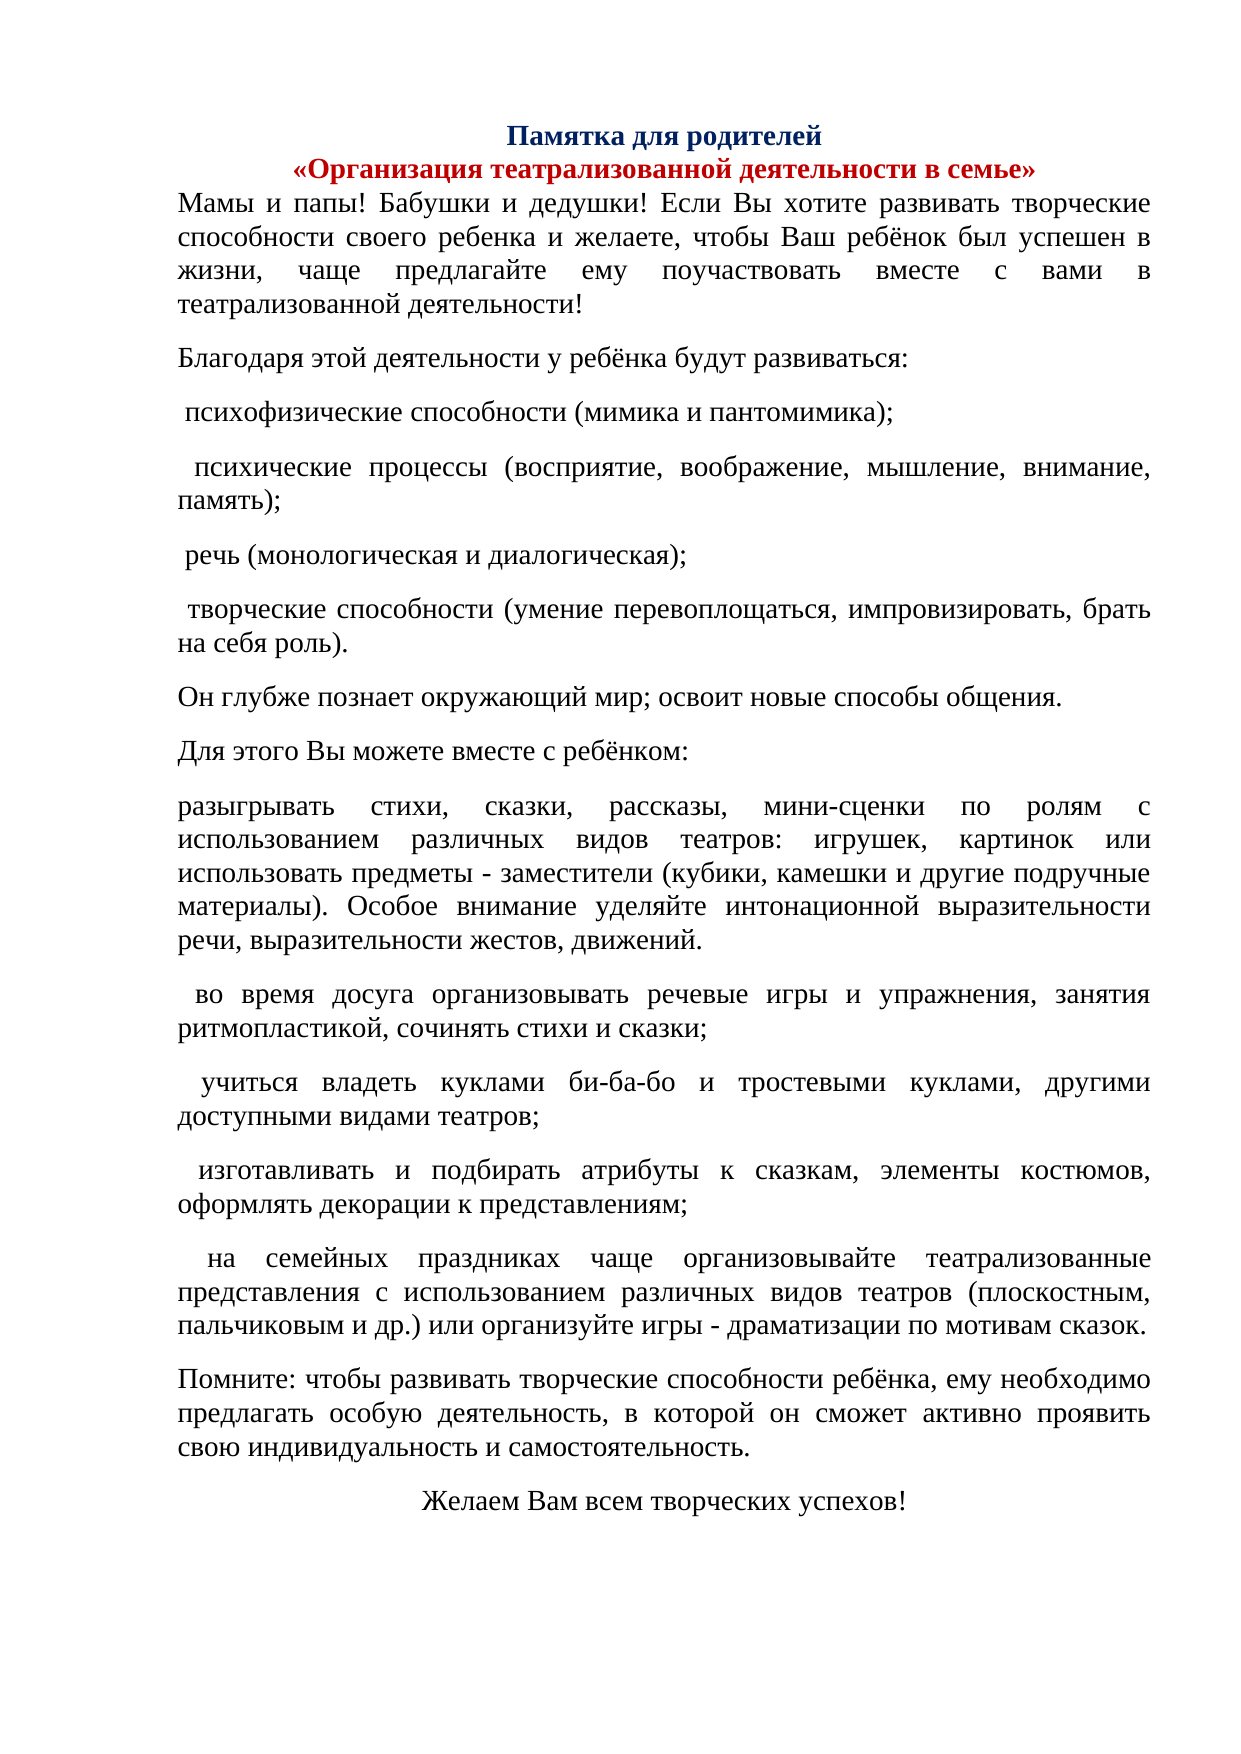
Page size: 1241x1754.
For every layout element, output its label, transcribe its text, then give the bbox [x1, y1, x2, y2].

text психические процессы (восприятие, воображение, мышление, внимание, память); [177, 449, 1152, 516]
text Он глубже познает окружающий мир; освоит новые способы общения. [177, 679, 1152, 713]
text во время досуга организовывать речевые игры и упражнения, занятия ритмопластикой, сочинять стихи и сказки; [177, 976, 1152, 1043]
text творческие способности (умение перевоплощаться, импровизировать, брать на себя роль). [177, 591, 1152, 658]
text разыгрывать стихи, сказки, рассказы, мини-сценки по ролям с использованием различных видов театров: игрушек, картинок или использовать предметы - заместители (кубики, камешки и другие подручные материалы). Особое внимание уделяйте интонационной выразительности речи, выразительности жестов, движений. [177, 788, 1152, 956]
text изготавливать и подбирать атрибуты к сказкам, элементы костюмов, оформлять декорации к представлениям; [177, 1152, 1152, 1219]
text Желаем Вам всем творческих успехов! [177, 1483, 1152, 1517]
text «Организация театрализованной деятельности в семье» [177, 152, 1152, 185]
text Памятка для родителей [177, 118, 1152, 152]
text Для этого Вы можете вместе с ребёнком: [177, 733, 1152, 767]
text Помните: чтобы развивать творческие способности ребёнка, ему необходимо предлагать особую деятельность, в которой он сможет активно проявить свою индивидуальность и самостоятельность. [177, 1362, 1152, 1462]
text Мамы и папы! Бабушки и дедушки! Если Вы хотите развивать творческие способности своего ребенка и желаете, чтобы Ваш ребёнок был успешен в жизни, чаще предлагайте ему поучаствовать вместе с вами в театрализованной деятельности! [177, 185, 1152, 319]
text речь (монологическая и диалогическая); [177, 537, 1152, 570]
text на семейных праздниках чаще организовывайте театрализованные представления с использованием различных видов театров (плоскостным, пальчиковым и др.) или организуйте игры - драматизации по мотивам сказок. [177, 1240, 1152, 1341]
text учиться владеть куклами би-ба-бо и тростевыми куклами, другими доступными видами театров; [177, 1064, 1152, 1131]
text психофизические способности (мимика и пантомимика); [177, 394, 1152, 428]
text Благодаря этой деятельности у ребёнка будут развиваться: [177, 340, 1152, 374]
